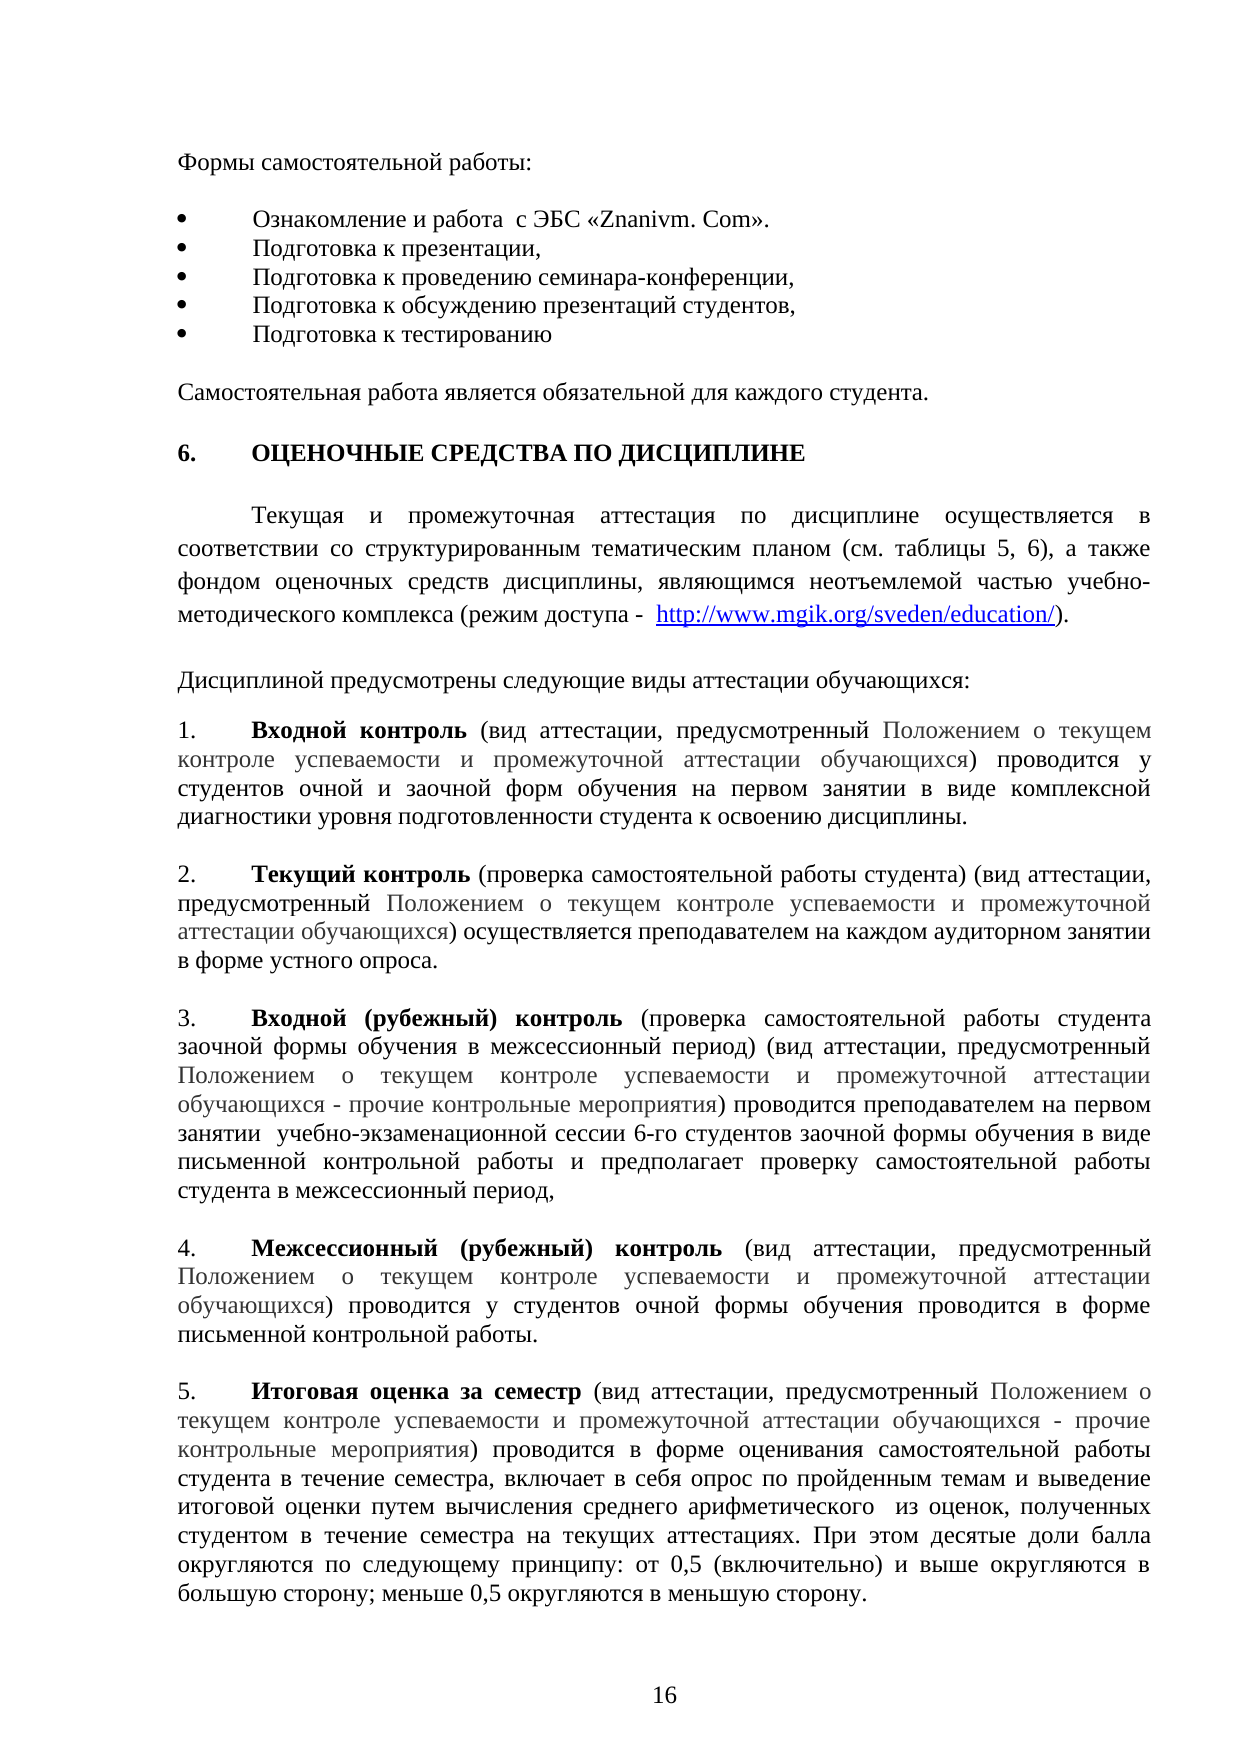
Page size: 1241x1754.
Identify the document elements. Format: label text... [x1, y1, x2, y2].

list Входной контроль (вид аттестации, предусмотренный Положением о текущем контроле успеваемости и промежуточной аттестации обучающихся) проводится у студентов очной и заочной форм обучения на первом занятии в виде комплексной диагностики уровня подготовленности студента к освоению дисциплины. [177, 715, 883, 744]
list Подготовка к проведению семинара-конференции, [177, 262, 1152, 291]
subtitle ОЦЕНОЧНЫЕ СРЕДСТВА ПО ДИСЦИПЛИНЕ [177, 438, 1152, 467]
list Подготовка к обсуждению презентаций студентов, [177, 291, 1152, 319]
list Итоговая оценка за семестр (вид аттестации, предусмотренный Положением о текущем контроле успеваемости и промежуточной аттестации обучающихся - прочие контрольные мероприятия) проводится в форме оценивания самостоятельной работы студента в течение семестра, включает в себя опрос по пройденным темам и выведение итоговой оценки путем вычисления среднего арифметического из оценок, полученных студентом в течение семестра на текущих аттестациях. При этом десятые доли балла округляются по следующему принципу: от 0,5 (включительно) и выше округляются в большую сторону; меньше 0,5 округляются в меньшую сторону. [177, 1434, 1152, 1606]
list Входной контроль (вид аттестации, предусмотренный Положением о текущем контроле успеваемости и промежуточной аттестации обучающихся) проводится у студентов очной и заочной форм обучения на первом занятии в виде комплексной диагностики уровня подготовленности студента к освоению дисциплины. [177, 744, 1152, 830]
list Ознакомление и работа с ЭБС «Znanivm. Com». [177, 204, 1152, 233]
text Формы самостоятельной работы: [177, 147, 1152, 176]
list Межсессионный (рубежный) контроль (вид аттестации, предусмотренный Положением о текущем контроле успеваемости и промежуточной аттестации обучающихся) проводится у студентов очной формы обучения проводится в форме письменной контрольной работы. [177, 1233, 1152, 1261]
list Подготовка к тестированию [177, 319, 1152, 348]
list Входной (рубежный) контроль (проверка самостоятельной работы студента заочной формы обучения в межсессионный период) (вид аттестации, предусмотренный Положением о текущем контроле успеваемости и промежуточной аттестации обучающихся - прочие контрольные мероприятия) проводится преподавателем на первом занятии учебно-экзаменационной сессии 6-го студентов заочной формы обучения в виде письменной контрольной работы и предполагает проверку самостоятельной работы студента в межсессионный период, [177, 1003, 1152, 1060]
text Текущая и промежуточная аттестация по дисциплине осуществляется в соответствии со структурированным тематическим планом (см. таблицы 5, 6), а также фондом оценочных средств дисциплины, являющимся неотъемлемой частью учебно-методического комплекса (режим доступа - http://www.mgik.org/sveden/education/). [177, 500, 1152, 628]
list Входной (рубежный) контроль (проверка самостоятельной работы студента заочной формы обучения в межсессионный период) (вид аттестации, предусмотренный Положением о текущем контроле успеваемости и промежуточной аттестации обучающихся - прочие контрольные мероприятия) проводится преподавателем на первом занятии учебно-экзаменационной сессии 6-го студентов заочной формы обучения в виде письменной контрольной работы и предполагает проверку самостоятельной работы студента в межсессионный период, [177, 1089, 1152, 1204]
text Самостоятельная работа является обязательной для каждого студента. [177, 377, 1152, 406]
text Дисциплиной предусмотрены следующие виды аттестации обучающихся: [177, 665, 1152, 694]
list Текущий контроль (проверка самостоятельной работы студента) (вид аттестации, предусмотренный Положением о текущем контроле успеваемости и промежуточной аттестации обучающихся) осуществляется преподавателем на каждом аудиторном занятии в форме устного опроса. [177, 916, 1152, 974]
list Подготовка к презентации, [177, 233, 1152, 262]
list Текущий контроль (проверка самостоятельной работы студента) (вид аттестации, предусмотренный Положением о текущем контроле успеваемости и промежуточной аттестации обучающихся) осуществляется преподавателем на каждом аудиторном занятии в форме устного опроса. [177, 859, 1152, 916]
list Межсессионный (рубежный) контроль (вид аттестации, предусмотренный Положением о текущем контроле успеваемости и промежуточной аттестации обучающихся) проводится у студентов очной формы обучения проводится в форме письменной контрольной работы. [177, 1290, 1152, 1348]
